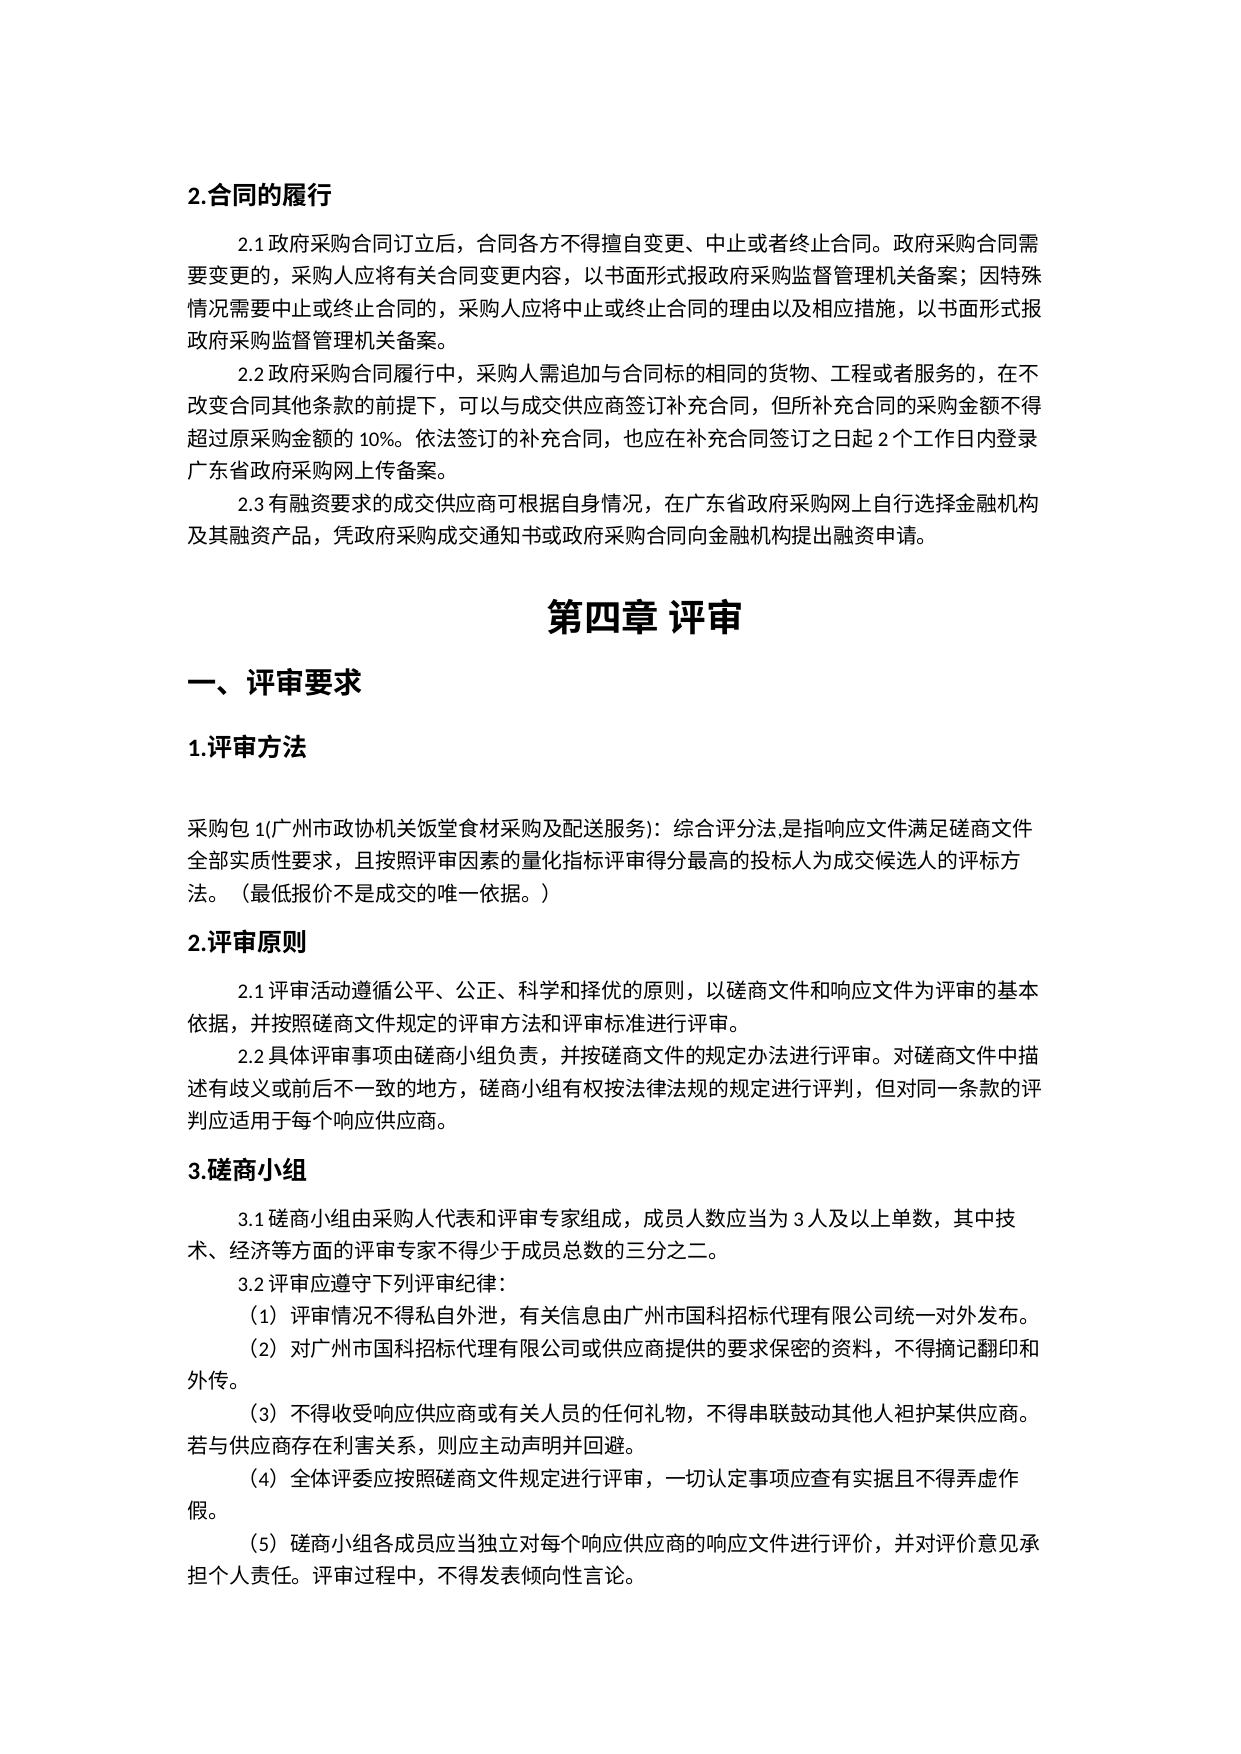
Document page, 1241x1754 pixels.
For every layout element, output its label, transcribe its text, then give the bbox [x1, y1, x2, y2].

text 2.1评审活动遵循公平、公正、科学和择优的原则，以磋商文件和响应文件为评审的基本依据，并按照磋商文件规定的评审方法和评审标准进行评审。 [187, 974, 1053, 1039]
text （1）评审情况不得私自外泄，有关信息由广州市国科招标代理有限公司统一对外发布。 [187, 1299, 1053, 1332]
text 2.3有融资要求的成交供应商可根据自身情况，在广东省政府采购网上自行选择金融机构及其融资产品，凭政府采购成交通知书或政府采购合同向金融机构提出融资申请。 [187, 487, 1053, 552]
text 2.评审原则 [187, 909, 1053, 974]
text 3.磋商小组 [187, 1137, 1053, 1202]
text （5）磋商小组各成员应当独立对每个响应供应商的响应文件进行评价，并对评价意见承担个人责任。评审过程中，不得发表倾向性言论。 [187, 1527, 1053, 1592]
text 2.合同的履行 [187, 162, 1053, 227]
text 3.1磋商小组由采购人代表和评审专家组成，成员人数应当为3人及以上单数，其中技术、经济等方面的评审专家不得少于成员总数的三分之二。 [187, 1202, 1053, 1267]
text （2）对广州市国科招标代理有限公司或供应商提供的要求保密的资料，不得摘记翻印和外传。 [187, 1332, 1053, 1397]
text 第四章 评审 [187, 584, 1053, 649]
text 1.评审方法 [187, 714, 1053, 779]
text （4）全体评委应按照磋商文件规定进行评审，一切认定事项应查有实据且不得弄虚作假。 [187, 1462, 1053, 1527]
text 采购包1(广州市政协机关饭堂食材采购及配送服务)：综合评分法,是指响应文件满足磋商文件全部实质性要求，且按照评审因素的量化指标评审得分最高的投标人为成交候选人的评标方法。（最低报价不是成交的唯一依据。） [187, 812, 1053, 909]
text 3.2评审应遵守下列评审纪律： [187, 1267, 1053, 1299]
text 2.2政府采购合同履行中，采购人需追加与合同标的相同的货物、工程或者服务的，在不改变合同其他条款的前提下，可以与成交供应商签订补充合同，但所补充合同的采购金额不得超过原采购金额的10%。依法签订的补充合同，也应在补充合同签订之日起2个工作日内登录广东省政府采购网上传备案。 [187, 357, 1053, 487]
text 2.2具体评审事项由磋商小组负责，并按磋商文件的规定办法进行评审。对磋商文件中描述有歧义或前后不一致的地方，磋商小组有权按法律法规的规定进行评判，但对同一条款的评判应适用于每个响应供应商。 [187, 1039, 1053, 1137]
text 一、评审要求 [187, 649, 1053, 714]
text （3）不得收受响应供应商或有关人员的任何礼物，不得串联鼓动其他人袒护某供应商。若与供应商存在利害关系，则应主动声明并回避。 [187, 1397, 1053, 1462]
text 2.1政府采购合同订立后，合同各方不得擅自变更、中止或者终止合同。政府采购合同需要变更的，采购人应将有关合同变更内容，以书面形式报政府采购监督管理机关备案；因特殊情况需要中止或终止合同的，采购人应将中止或终止合同的理由以及相应措施，以书面形式报政府采购监督管理机关备案。 [187, 227, 1053, 357]
